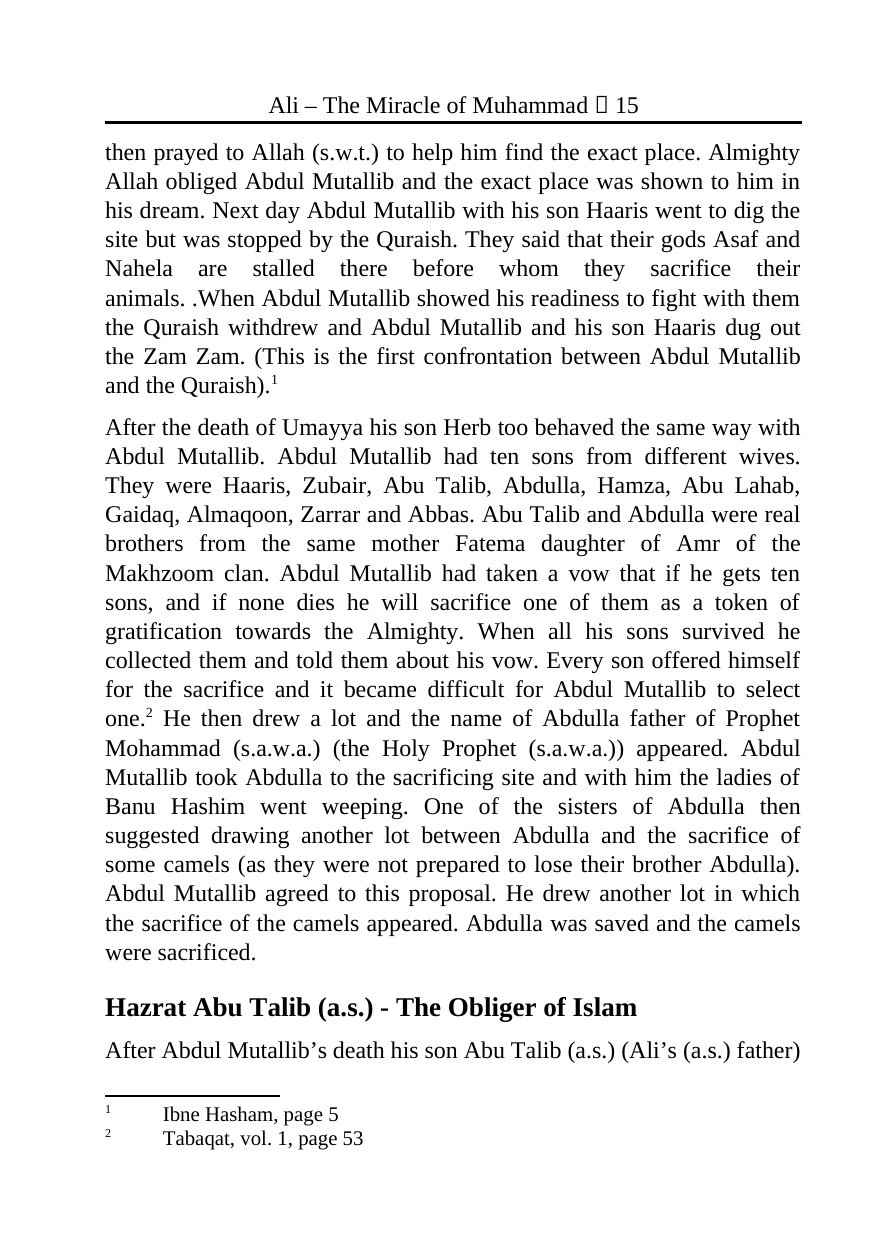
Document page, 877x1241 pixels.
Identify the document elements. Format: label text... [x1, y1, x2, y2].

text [105, 137, 802, 399]
text After the death of Umayya his son Herb too behaved the same way with Abdul Mutallib. Abdul Mutallib had ten sons from different wives. They were Haaris, Zubair, Abu Talib, Abdulla, Hamza, Abu Lahab, Gaidaq, Almaqoon, Zarrar and Abbas. Abu Talib and Abdulla were real brothers from the same mother Fatema daughter of Amr of the Makhzoom clan. Abdul Mutallib had taken a vow that if he gets ten sons, and if none dies he will sacrifice one of them as a token of gratification towards the Almighty. When all his sons survived he collected them and told them about his vow. Every son offered himself for the sacrifice and it became difficult for Abdul Mutallib to select one. He then drew a lot and the name of Abdulla father of Prophet Mohammad (s.a.w.a.) (the Holy Prophet (s.a.w.a.)) appeared. Abdul Mutallib took Abdulla to the sacrificing site and with him the ladies of Banu Hashim went weeping. One of the sisters of Abdulla then suggested drawing another lot between Abdulla and the sacrifice of some camels (as they were not prepared to lose their brother Abdulla). Abdul Mutallib agreed to this proposal. He drew another lot in which the sacrifice of the camels appeared. Abdulla was saved and the camels were sacrificed. [105, 412, 802, 966]
subtitle Hazrat Abu Talib (a.s.) - The Obliger of Islam [105, 991, 802, 1022]
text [105, 1035, 802, 1064]
